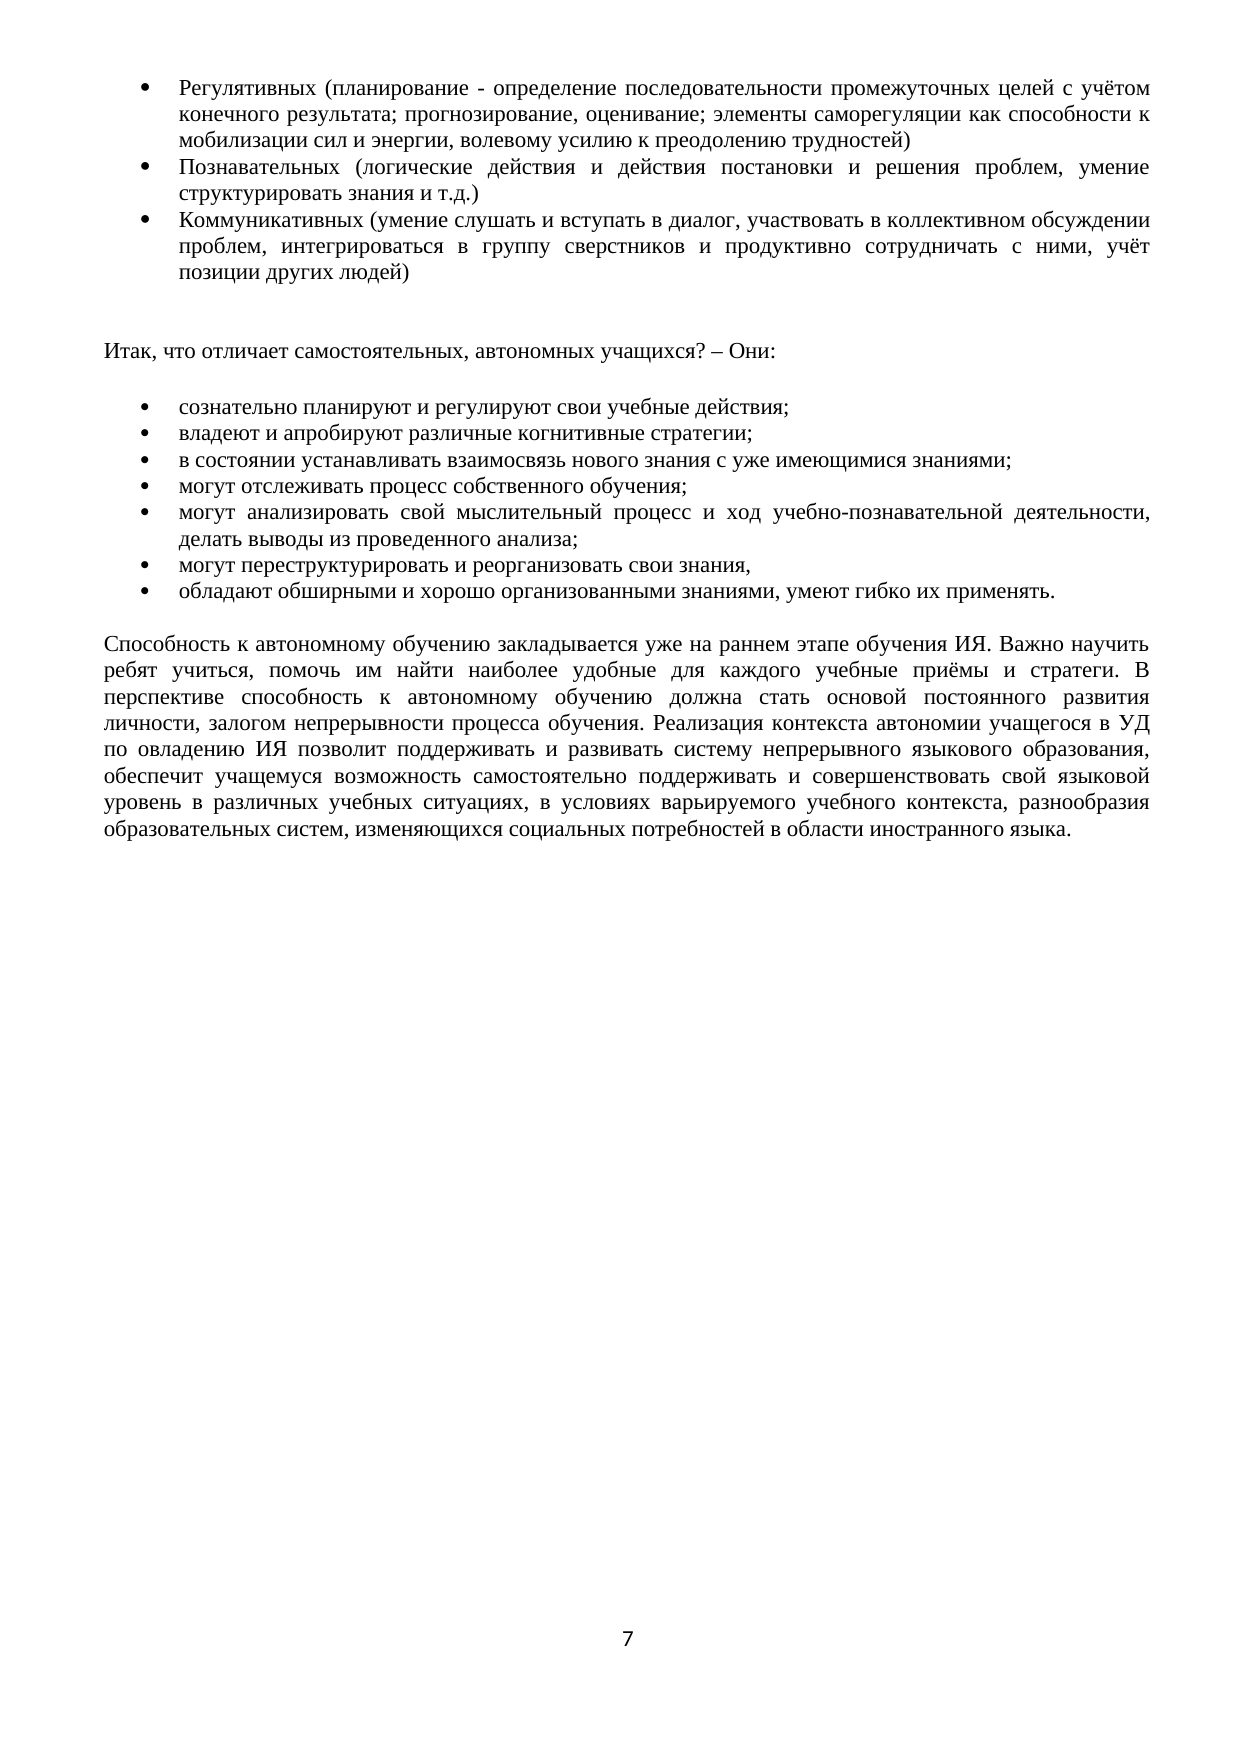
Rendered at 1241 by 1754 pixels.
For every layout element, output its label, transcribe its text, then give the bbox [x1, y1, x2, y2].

list Регулятивных (планирование - определение последовательности промежуточных целей с учётом конечного результата; прогнозирование, оценивание; элементы саморегуляции как способности к мобилизации сил и энергии, волевому усилию к преодолению трудностей) [141, 74, 1152, 153]
list могут отслеживать процесс собственного обучения; [141, 472, 1152, 498]
list владеют и апробируют различные когнитивные стратегии; [141, 419, 1152, 446]
text Итак, что отличает самостоятельных, автономных учащихся? – Они: [103, 337, 1152, 364]
list в состоянии устанавливать взаимосвязь нового знания с уже имеющимися знаниями; [141, 446, 1152, 472]
list Коммуникативных (умение слушать и вступать в диалог, участвовать в коллективном обсуждении проблем, интегрироваться в группу сверстников и продуктивно сотрудничать с ними, учёт позиции других людей) [141, 206, 1152, 285]
list могут переструктурировать и реорганизовать свои знания, [141, 551, 1152, 577]
list обладают обширными и хорошо организованными знаниями, умеют гибко их применять. [141, 577, 1152, 604]
list сознательно планируют и регулируют свои учебные действия; [141, 393, 1152, 419]
list Познавательных (логические действия и действия постановки и решения проблем, умение структурировать знания и т.д.) [141, 153, 1152, 206]
list могут анализировать свой мыслительный процесс и ход учебно-познавательной деятельности, делать выводы из проведенного анализа; [141, 498, 1152, 551]
